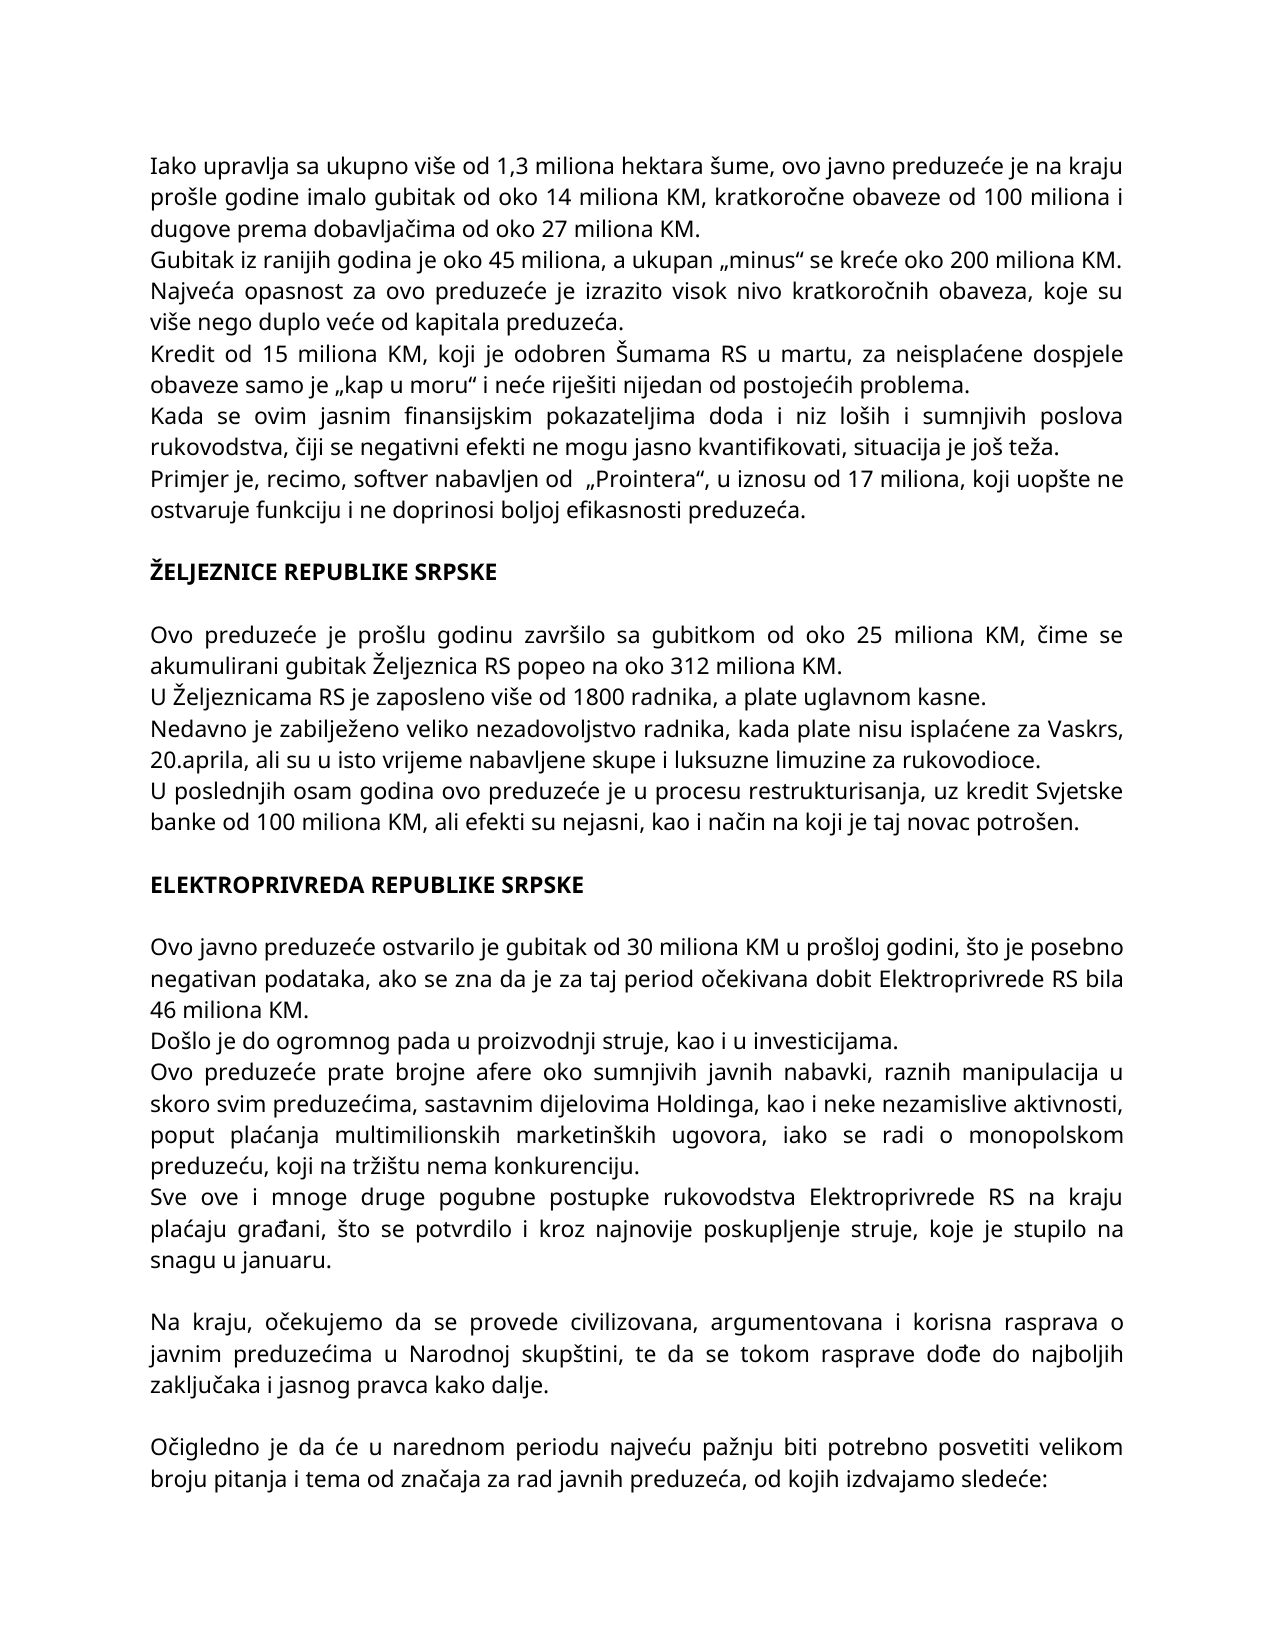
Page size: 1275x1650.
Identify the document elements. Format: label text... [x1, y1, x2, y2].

text Došlo je do ogromnog pada u proizvodnji struje, kao i u investicijama. [150, 1025, 1125, 1056]
text Gubitak iz ranijih godina je oko 45 miliona, a ukupan „minus“ se kreće oko 200 miliona KM. [150, 244, 1125, 275]
text Primjer je, recimo, softver nabavljen od „Prointera“, u iznosu od 17 miliona, koji uopšte ne ostvaruje funkciju i ne doprinosi boljoj efikasnosti preduzeća. [150, 462, 1125, 525]
text Kada se ovim jasnim finansijskim pokazateljima doda i niz loših i sumnjivih poslova rukovodstva, čiji se negativni efekti ne mogu jasno kvantifikovati, situacija je još teža. [150, 400, 1125, 462]
text Sve ove i mnoge druge pogubne postupke rukovodstva Elektroprivrede RS na kraju plaćaju građani, što se potvrdilo i kroz najnovije poskupljenje struje, koje je stupilo na snagu u januaru. [150, 1181, 1125, 1275]
text Ovo javno preduzeće ostvarilo je gubitak od 30 miliona KM u prošloj godini, što je posebno negativan podataka, ako se zna da je za taj period očekivana dobit Elektroprivrede RS bila 46 miliona KM. [150, 931, 1125, 1025]
text Iako upravlja sa ukupno više od 1,3 miliona hektara šume, ovo javno preduzeće je na kraju prošle godine imalo gubitak od oko 14 miliona KM, kratkoročne obaveze od 100 miliona i dugove prema dobavljačima od oko 27 miliona KM. [150, 150, 1125, 244]
text U Željeznicama RS je zaposleno više od 1800 radnika, a plate uglavnom kasne. [150, 681, 1125, 712]
text Kredit od 15 miliona KM, koji je odobren Šumama RS u martu, za neisplaćene dospjele obaveze samo je „kap u moru“ i neće riješiti nijedan od postojećih problema. [150, 337, 1125, 400]
text Očigledno je da će u narednom periodu najveću pažnju biti potrebno posvetiti velikom broju pitanja i tema od značaja za rad javnih preduzeća, od kojih izdvajamo sledeće: [150, 1431, 1125, 1494]
text Ovo preduzeće prate brojne afere oko sumnjivih javnih nabavki, raznih manipulacija u skoro svim preduzećima, sastavnim dijelovima Holdinga, kao i neke nezamislive aktivnosti, poput plaćanja multimilionskih marketinških ugovora, iako se radi o monopolskom preduzeću, koji na tržištu nema konkurenciju. [150, 1056, 1125, 1181]
text ŽELJEZNICE REPUBLIKE SRPSKE [150, 556, 1125, 587]
text Najveća opasnost za ovo preduzeće je izrazito visok nivo kratkoročnih obaveza, koje su više nego duplo veće od kapitala preduzeća. [150, 275, 1125, 337]
text Nedavno je zabilježeno veliko nezadovoljstvo radnika, kada plate nisu isplaćene za Vaskrs, 20.aprila, ali su u isto vrijeme nabavljene skupe i luksuzne limuzine za rukovodioce. [150, 712, 1125, 775]
text Na kraju, očekujemo da se provede civilizovana, argumentovana i korisna rasprava o javnim preduzećima u Narodnoj skupštini, te da se tokom rasprave dođe do najboljih zaključaka i jasnog pravca kako dalje. [150, 1306, 1125, 1400]
text ELEKTROPRIVREDA REPUBLIKE SRPSKE [150, 869, 1125, 900]
text Ovo preduzeće je prošlu godinu završilo sa gubitkom od oko 25 miliona KM, čime se akumulirani gubitak Željeznica RS popeo na oko 312 miliona KM. [150, 619, 1125, 681]
text U poslednjih osam godina ovo preduzeće je u procesu restrukturisanja, uz kredit Svjetske banke od 100 miliona KM, ali efekti su nejasni, kao i način na koji je taj novac potrošen. [150, 775, 1125, 837]
